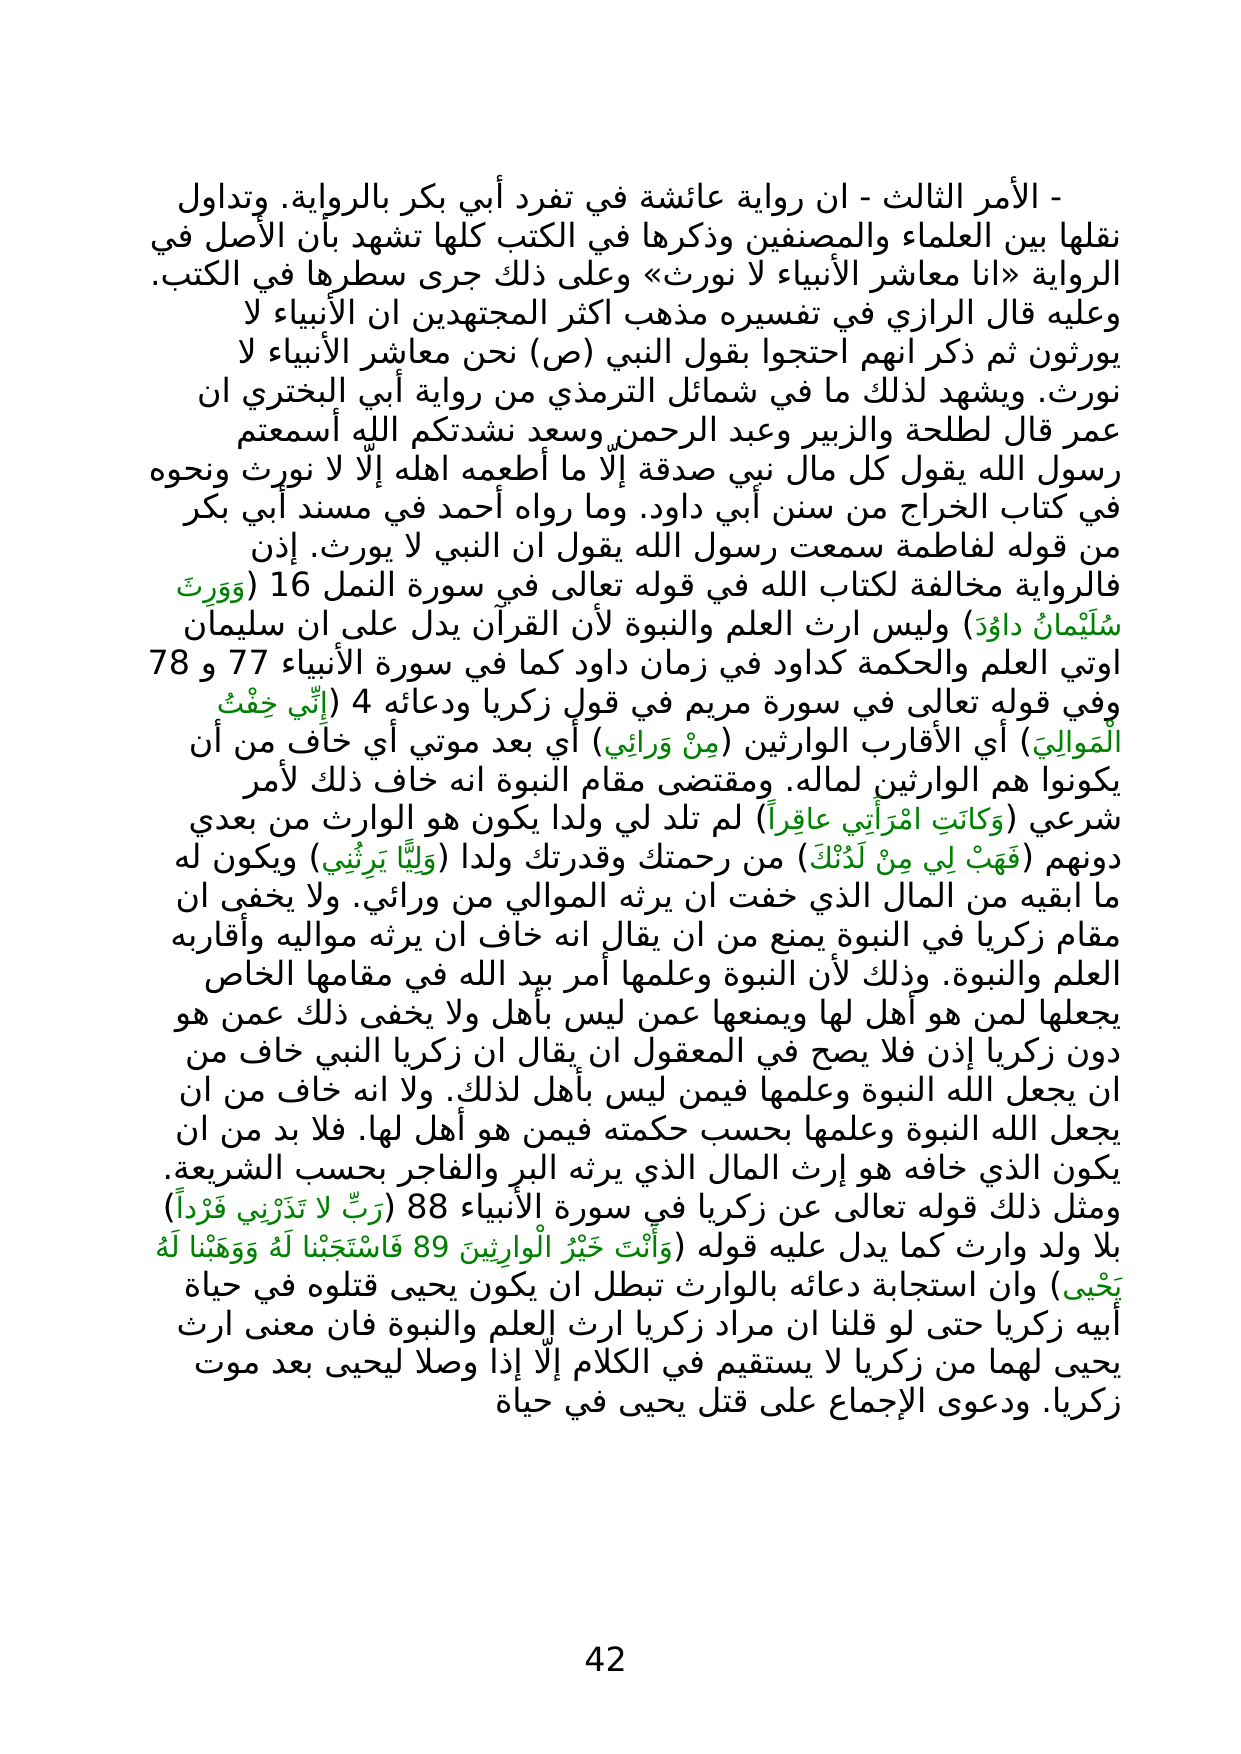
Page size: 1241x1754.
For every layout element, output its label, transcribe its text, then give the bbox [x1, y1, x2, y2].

text - الأمر الثالث - ان رواية عائشة في تفرد أبي بكر بالرواية. وتداول نقلها بين العلماء والمصنفين وذكرها في الكتب كلها تشهد بأن الأصل في الرواية «انا معاشر الأنبياء لا نورث» وعلى ذلك جرى سطرها في الكتب. وعليه قال الرازي في تفسيره مذهب اكثر المجتهدين ان الأنبياء لا يورثون ثم ذكر انهم احتجوا بقول النبي (ص) نحن معاشر الأنبياء لا نورث. ويشهد لذلك ما في شمائل الترمذي من رواية أبي البختري ان عمر قال لطلحة والزبير وعبد الرحمن وسعد نشدتكم الله أسمعتم رسول الله يقول كل مال نبي صدقة إلّا ما أطعمه اهله إلّا لا نورث ونحوه في كتاب الخراج من سنن أبي داود. وما رواه أحمد في مسند أبي بكر من قوله لفاطمة سمعت رسول الله يقول ان النبي لا يورث. إذن فالرواية مخالفة لكتاب الله في قوله تعالى في سورة النمل 16 (وَوَرِثَ سُلَيْمانُ داوُدَ) وليس ارث العلم والنبوة لأن القرآن يدل على ان سليمان اوتي العلم والحكمة كداود في زمان داود كما في سورة الأنبياء 77 و 78 وفي قوله تعالى في سورة مريم في قول زكريا ودعائه 4 (إِنِّي خِفْتُ الْمَوالِيَ) أي الأقارب الوارثين (مِنْ وَرائِي) أي بعد موتي أي خاف من أن يكونوا هم الوارثين لماله. ومقتضى مقام النبوة انه خاف ذلك لأمر شرعي (وَكانَتِ امْرَأَتِي عاقِراً) لم تلد لي ولدا يكون هو الوارث من بعدي دونهم (فَهَبْ لِي مِنْ لَدُنْكَ) من رحمتك وقدرتك ولدا (وَلِيًّا يَرِثُنِي) ويكون له ما ابقيه من المال الذي خفت ان يرثه الموالي من ورائي. ولا يخفى ان مقام زكريا في النبوة يمنع من ان يقال انه خاف ان يرثه مواليه وأقاربه العلم والنبوة. وذلك لأن النبوة وعلمها أمر بيد الله في مقامها الخاص يجعلها لمن هو أهل لها ويمنعها عمن ليس بأهل ولا يخفى ذلك عمن هو دون زكريا إذن فلا يصح في المعقول ان يقال ان زكريا النبي خاف من ان يجعل الله النبوة وعلمها فيمن ليس بأهل لذلك. ولا انه خاف من ان يجعل الله النبوة وعلمها بحسب حكمته فيمن هو أهل لها. فلا بد من ان يكون الذي خافه هو إرث المال الذي يرثه البر والفاجر بحسب الشريعة. ومثل ذلك قوله تعالى عن زكريا في سورة الأنبياء 88 (رَبِّ لا تَذَرْنِي فَرْداً) بلا ولد وارث كما يدل عليه قوله (وَأَنْتَ خَيْرُ الْوارِثِينَ 89 فَاسْتَجَبْنا لَهُ وَوَهَبْنا لَهُ يَحْيى) وان استجابة دعائه بالوارث تبطل ان يكون يحيى قتلوه في حياة أبيه زكريا حتى لو قلنا ان مراد زكريا ارث العلم والنبوة فان معنى ارث يحيى لهما من زكريا لا يستقيم في الكلام إلّا إذا وصلا ليحيى بعد موت زكريا. ودعوى الإجماع على قتل يحيى في حياة [148, 177, 1122, 1421]
